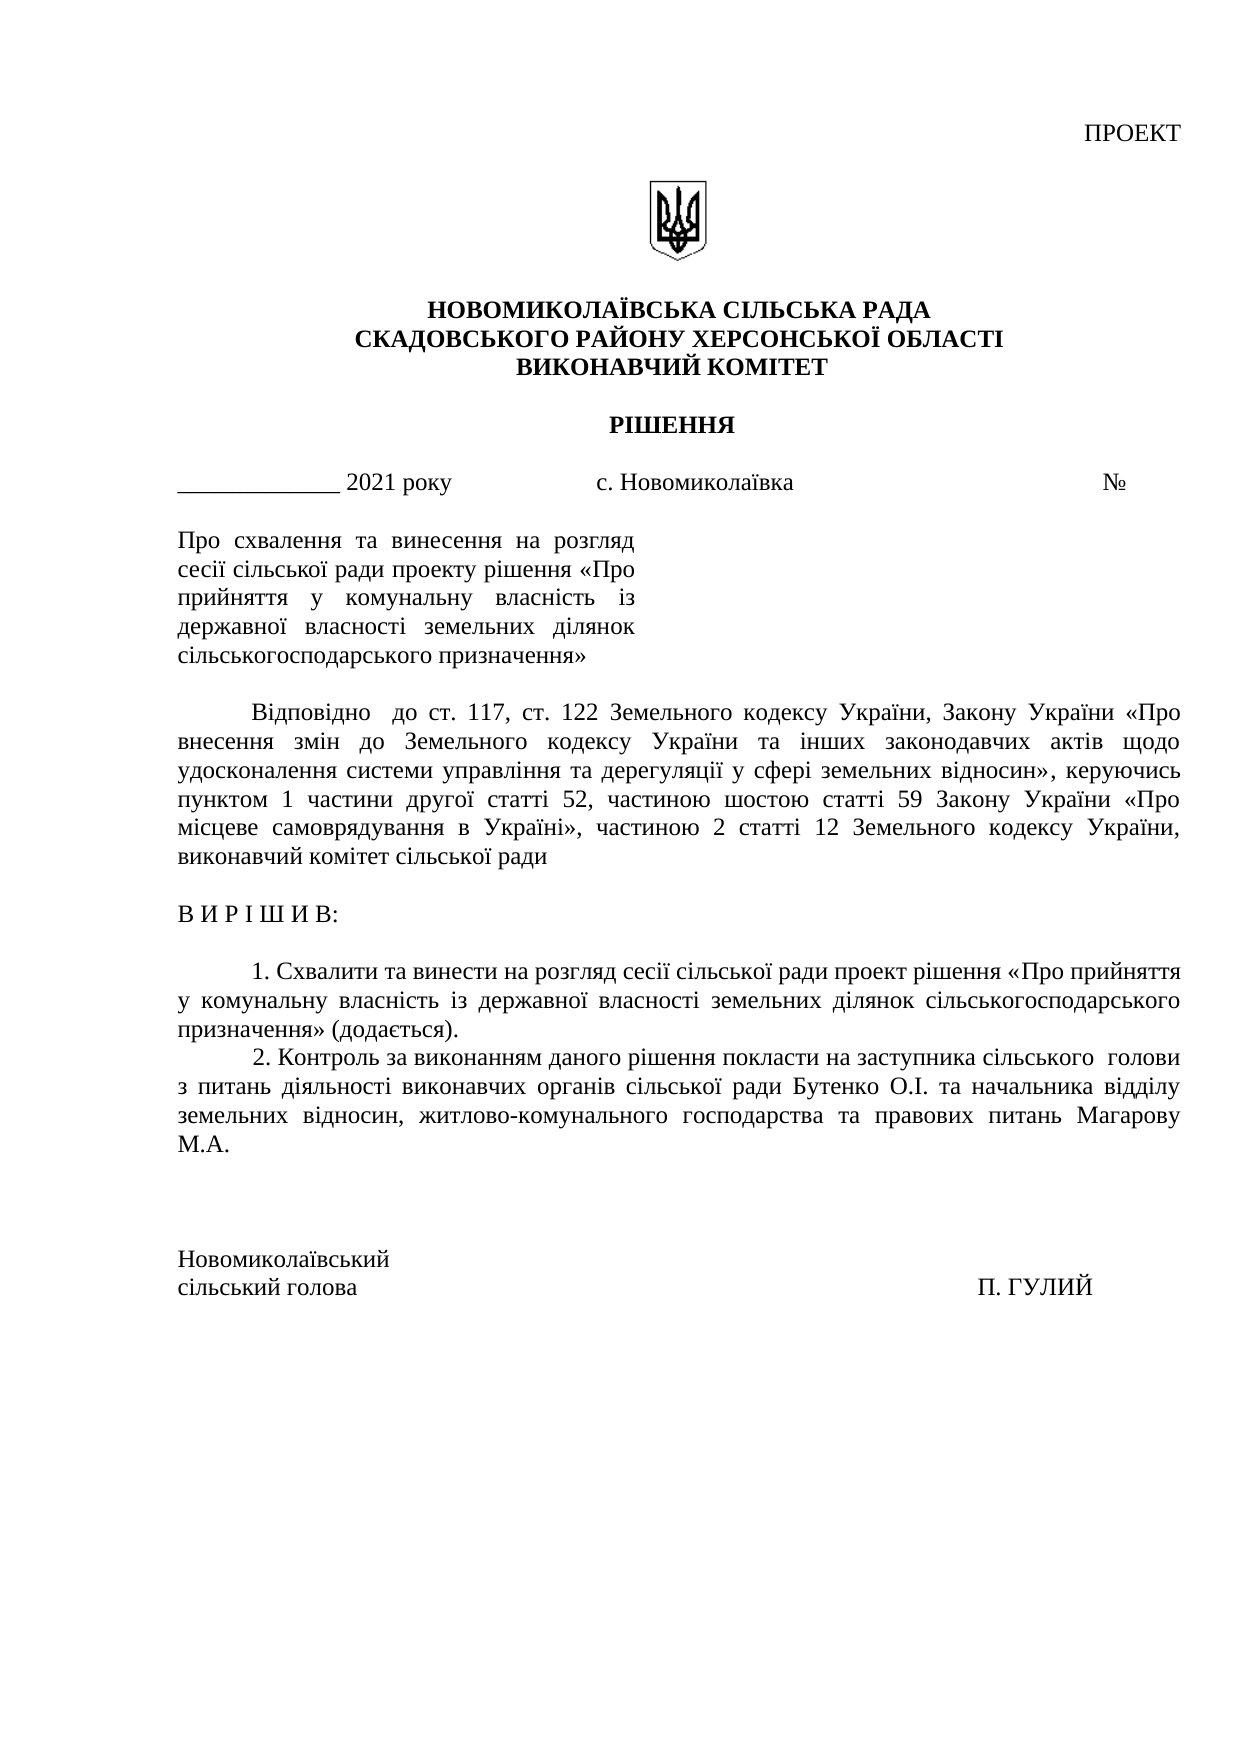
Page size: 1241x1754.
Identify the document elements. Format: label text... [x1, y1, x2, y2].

text НОВОМИКОЛАЇВСЬКА СІЛЬСЬКА РАДА [177, 295, 1181, 324]
text В И Р І Ш И В: [177, 899, 1181, 927]
text 1. Схвалити та винести на розгляд сесії сільської ради проект рішення «Про прийняття у комунальну власність із державної власності земельних ділянок сільськогосподарського призначення» (додається). [177, 956, 1181, 1042]
text сільський голова П. ГУЛИЙ [177, 1272, 1181, 1301]
text 2. Контроль за виконанням даного рішення покласти на заступника сільського голови з питань діяльності виконавчих органів сільської ради Бутенко О.І. та начальника відділу земельних відносин, житлово-комунального господарства та правових питань Магарову М.А. [177, 1042, 1181, 1157]
text Про схвалення та винесення на розгляд сесії сільської ради проекту рішення «Про прийняття у комунальну власність із державної власності земельних ділянок сільськогосподарського призначення» [177, 525, 635, 669]
text РІШЕННЯ [177, 410, 1167, 439]
text СКАДОВСЬКОГО РАЙОНУ ХЕРСОНСЬКОЇ ОБЛАСТІ [177, 324, 1181, 352]
text ВИКОНАВЧИЙ КОМІТЕТ [177, 352, 1167, 381]
text ПРОЕКТ [177, 118, 1181, 147]
text Новомиколаївський [177, 1244, 1181, 1272]
text _____________ 2021 року с. Новомиколаївка № [177, 467, 1211, 496]
text Відповідно до ст. 117, ст. 122 Земельного кодексу України, Закону України «Про внесення змін до Земельного кодексу України та інших законодавчих актів щодо удосконалення системи управління та дерегуляції у сфері земельних відносин», керуючись пунктом 1 частини другої статті 52, частиною шостою статті 59 Закону України «Про місцеве самоврядування в Україні», частиною 2 статті 12 Земельного кодексу України, виконавчий комітет сільської ради [177, 697, 1181, 870]
